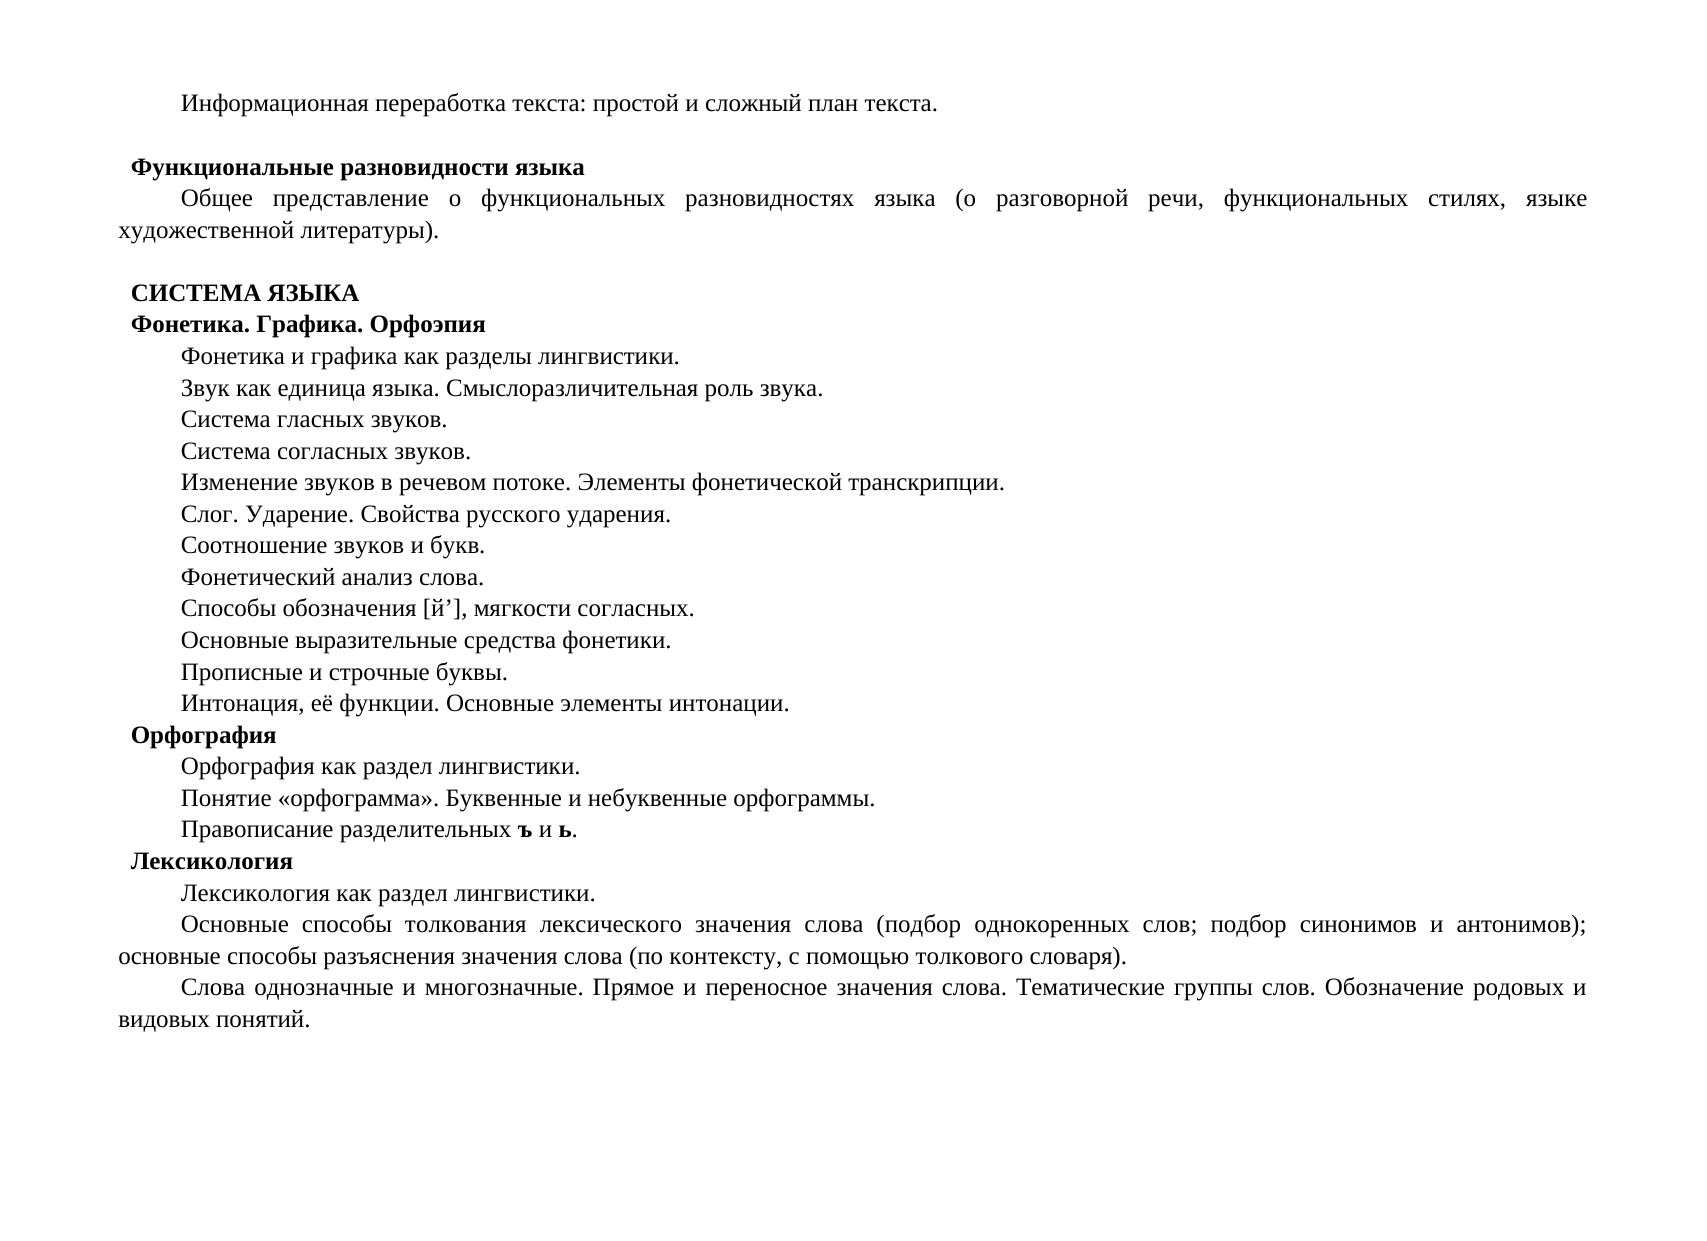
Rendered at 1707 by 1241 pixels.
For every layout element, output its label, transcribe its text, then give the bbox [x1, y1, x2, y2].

text Система согласных звуков. [118, 436, 1588, 464]
text Звук как единица языка. Смыслоразличительная роль звука. [118, 373, 1588, 401]
text Основные выразительные средства фонетики. [118, 625, 1588, 654]
text Прописные и строчные буквы. [118, 657, 1588, 685]
text Лексикология [131, 846, 1588, 875]
text Система гласных звуков. [118, 404, 1588, 433]
text Основные способы толкования лексического значения слова (подбор однокоренных слов; подбор синонимов и антонимов); основные способы разъяснения значения слова (по контексту, с помощью толкового словаря). [118, 909, 1588, 969]
text Орфография [131, 720, 1588, 748]
text Функциональные разновидности языка [131, 152, 1588, 180]
text Способы обозначения [й’], мягкости согласных. [118, 593, 1588, 622]
text Лексикология как раздел лингвистики. [118, 878, 1588, 906]
text Общее представление о функциональных разновидностях языка (о разговорной речи, функциональных стилях, языке художественной литературы). [118, 183, 1588, 243]
text Понятие «орфограмма». Буквенные и небуквенные орфограммы. [118, 783, 1588, 812]
text СИСТЕМА ЯЗЫКА [131, 278, 1588, 307]
text Соотношение звуков и букв. [118, 530, 1588, 559]
text Фонетика и графика как разделы лингвистики. [118, 341, 1588, 370]
text Интонация, её функции. Основные элементы интонации. [118, 688, 1588, 717]
text Слог. Ударение. Свойства русского ударения. [118, 499, 1588, 528]
text Фонетика. Графика. Орфоэпия [131, 309, 1588, 338]
text Изменение звуков в речевом потоке. Элементы фонетической транскрипции. [118, 467, 1588, 496]
text Орфография как раздел лингвистики. [118, 751, 1588, 780]
text Слова однозначные и многозначные. Прямое и переносное значения слова. Тематические группы слов. Обозначение родовых и видовых понятий. [118, 972, 1588, 1033]
text Информационная переработка текста: простой и сложный план текста. [118, 88, 1588, 117]
text Правописание разделительных ъ и ь. [118, 814, 1588, 843]
text Фонетический анализ слова. [118, 562, 1588, 591]
